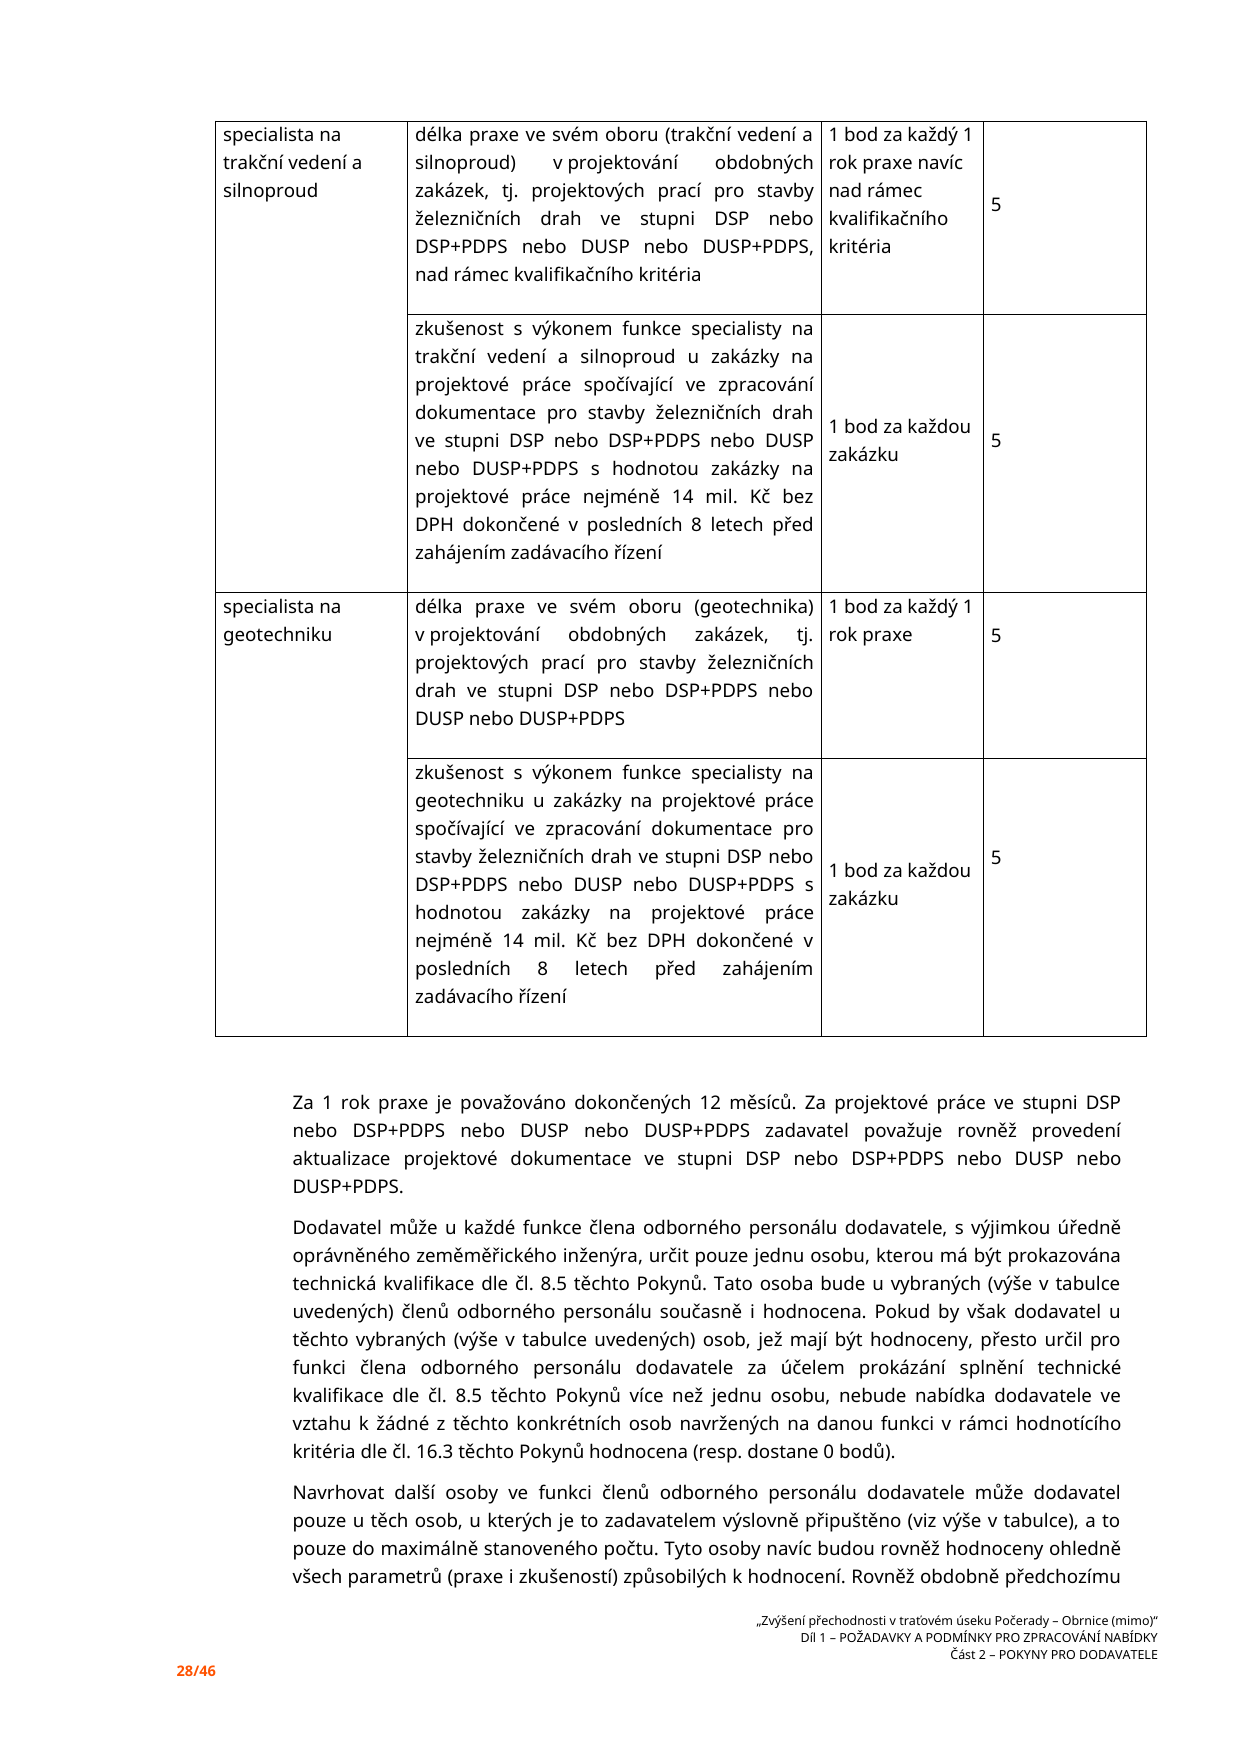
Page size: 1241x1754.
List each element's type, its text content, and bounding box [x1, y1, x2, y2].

list Za 1 rok praxe je považováno dokončených 12 měsíců. Za projektové práce ve stupni DSP nebo DSP+PDPS nebo DUSP nebo DUSP+PDPS zadavatel považuje rovněž provedení aktualizace projektové dokumentace ve stupni DSP nebo DSP+PDPS nebo DUSP nebo DUSP+PDPS. [292, 1090, 1122, 1199]
table_cell 5 [984, 593, 1146, 758]
table_cell 1 bod za každý 1 rok praxe navíc nad rámec kvalifikačního kritéria [822, 122, 983, 314]
table_cell 5 [984, 122, 1146, 314]
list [292, 1479, 1122, 1588]
table_cell specialista na geotechniku [216, 593, 407, 1036]
table_cell 1 bod za každou zakázku [822, 315, 983, 592]
table_cell 5 [984, 759, 1146, 1036]
table_cell 1 bod za každou zakázku [822, 759, 983, 1036]
table_cell specialista na trakční vedení a silnoproud [216, 122, 407, 592]
table_cell 5 [984, 315, 1146, 592]
table_cell délka praxe ve svém oboru (trakční vedení a silnoproud) v projektování obdobných zakázek, tj. projektových prací pro stavby železničních drah ve stupni DSP nebo DSP+PDPS nebo DUSP nebo DUSP+PDPS, nad rámec kvalifikačního kritéria [408, 122, 821, 314]
table_cell délka praxe ve svém oboru (geotechnika) v projektování obdobných zakázek, tj. projektových prací pro stavby železničních drah ve stupni DSP nebo DSP+PDPS nebo DUSP nebo DUSP+PDPS [408, 593, 821, 758]
table_cell 1 bod za každý 1 rok praxe [822, 593, 983, 758]
list Dodavatel může u každé funkce člena odborného personálu dodavatele, s výjimkou úředně oprávněného zeměměřického inženýra, určit pouze jednu osobu, kterou má být prokazována technická kvalifikace dle čl. 8.5 těchto Pokynů. Tato osoba bude u vybraných (výše v tabulce uvedených) členů odborného personálu současně i hodnocena. Pokud by však dodavatel u těchto vybraných (výše v tabulce uvedených) osob, jež mají být hodnoceny, přesto určil pro funkci člena odborného personálu dodavatele za účelem prokázání splnění technické kvalifikace dle čl. 8.5 těchto Pokynů více než jednu osobu, nebude nabídka dodavatele ve vztahu k žádné z těchto konkrétních osob navržených na danou funkci v rámci hodnotícího kritéria dle čl. 16.3 těchto Pokynů hodnocena (resp. dostane 0 bodů). [292, 1214, 1122, 1464]
table_cell zkušenost s výkonem funkce specialisty na geotechniku u zakázky na projektové práce spočívající ve zpracování dokumentace pro stavby železničních drah ve stupni DSP nebo DSP+PDPS nebo DUSP nebo DUSP+PDPS s hodnotou zakázky na projektové práce nejméně 14 mil. Kč bez DPH dokončené v posledních 8 letech před zahájením zadávacího řízení [408, 759, 821, 1036]
table_cell zkušenost s výkonem funkce specialisty na trakční vedení a silnoproud u zakázky na projektové práce spočívající ve zpracování dokumentace pro stavby železničních drah ve stupni DSP nebo DSP+PDPS nebo DUSP nebo DUSP+PDPS s hodnotou zakázky na projektové práce nejméně 14 mil. Kč bez DPH dokončené v posledních 8 letech před zahájením zadávacího řízení [408, 315, 821, 592]
